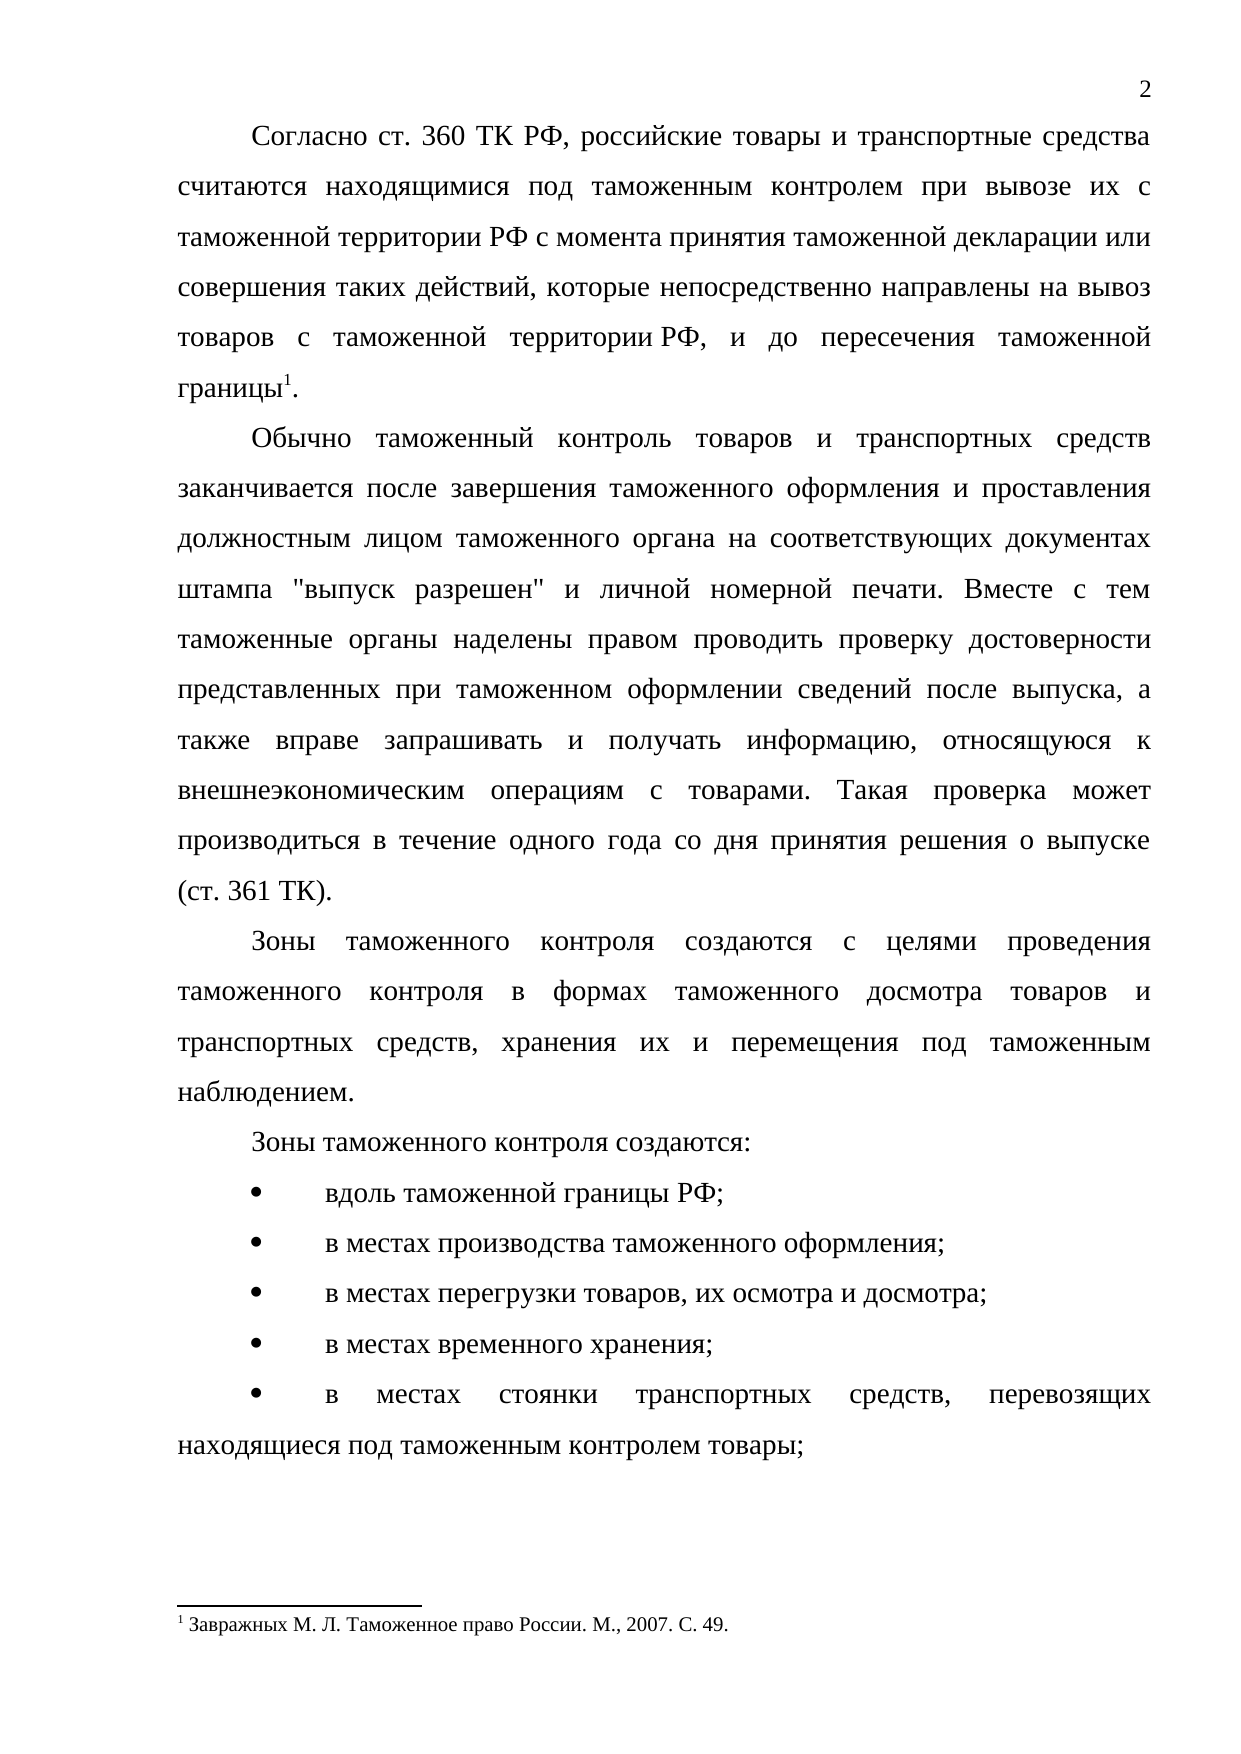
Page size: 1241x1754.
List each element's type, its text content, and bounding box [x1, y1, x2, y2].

list в местах производства таможенного оформления; [177, 1225, 1152, 1259]
list в местах перегрузки товаров, их осмотра и досмотра; [177, 1276, 1152, 1309]
text Зоны таможенного контроля создаются с целями проведения таможенного контроля в формах таможенного досмотра товаров и транспортных средств, хранения их и перемещения под таможенным наблюдением. [177, 923, 1152, 1108]
text Зоны таможенного контроля создаются: [177, 1124, 1152, 1158]
list в местах стоянки транспортных средств, перевозящих находящиеся под таможенным контролем товары; [177, 1376, 1152, 1460]
text Согласно ст. 360 ТК РФ, российские товары и транспортные средства считаются находящимися под таможенным контролем при вывозе их с таможенной территории РФ с момента принятия таможенной декларации или совершения таких действий, которые непосредственно направлены на вывоз товаров с таможенной территории РФ, и до пересечения таможенной границы. [177, 118, 1152, 403]
text Обычно таможенный контроль товаров и транспортных средств заканчивается после завершения таможенного оформления и проставления должностным лицом таможенного органа на соответствующих документах штампа "выпуск разрешен" и личной номерной печати. Вместе с тем таможенные органы наделены правом проводить проверку достоверности представленных при таможенном оформлении сведений после выпуска, а также вправе запрашивать и получать информацию, относящуюся к внешнеэкономическим операциям с товарами. Такая проверка может производиться в течение одного года со дня принятия решения о выпуске (ст. 361 ТК). [177, 420, 1152, 906]
list в местах временного хранения; [177, 1326, 1152, 1359]
list вдоль таможенной границы РФ; [177, 1175, 1152, 1208]
